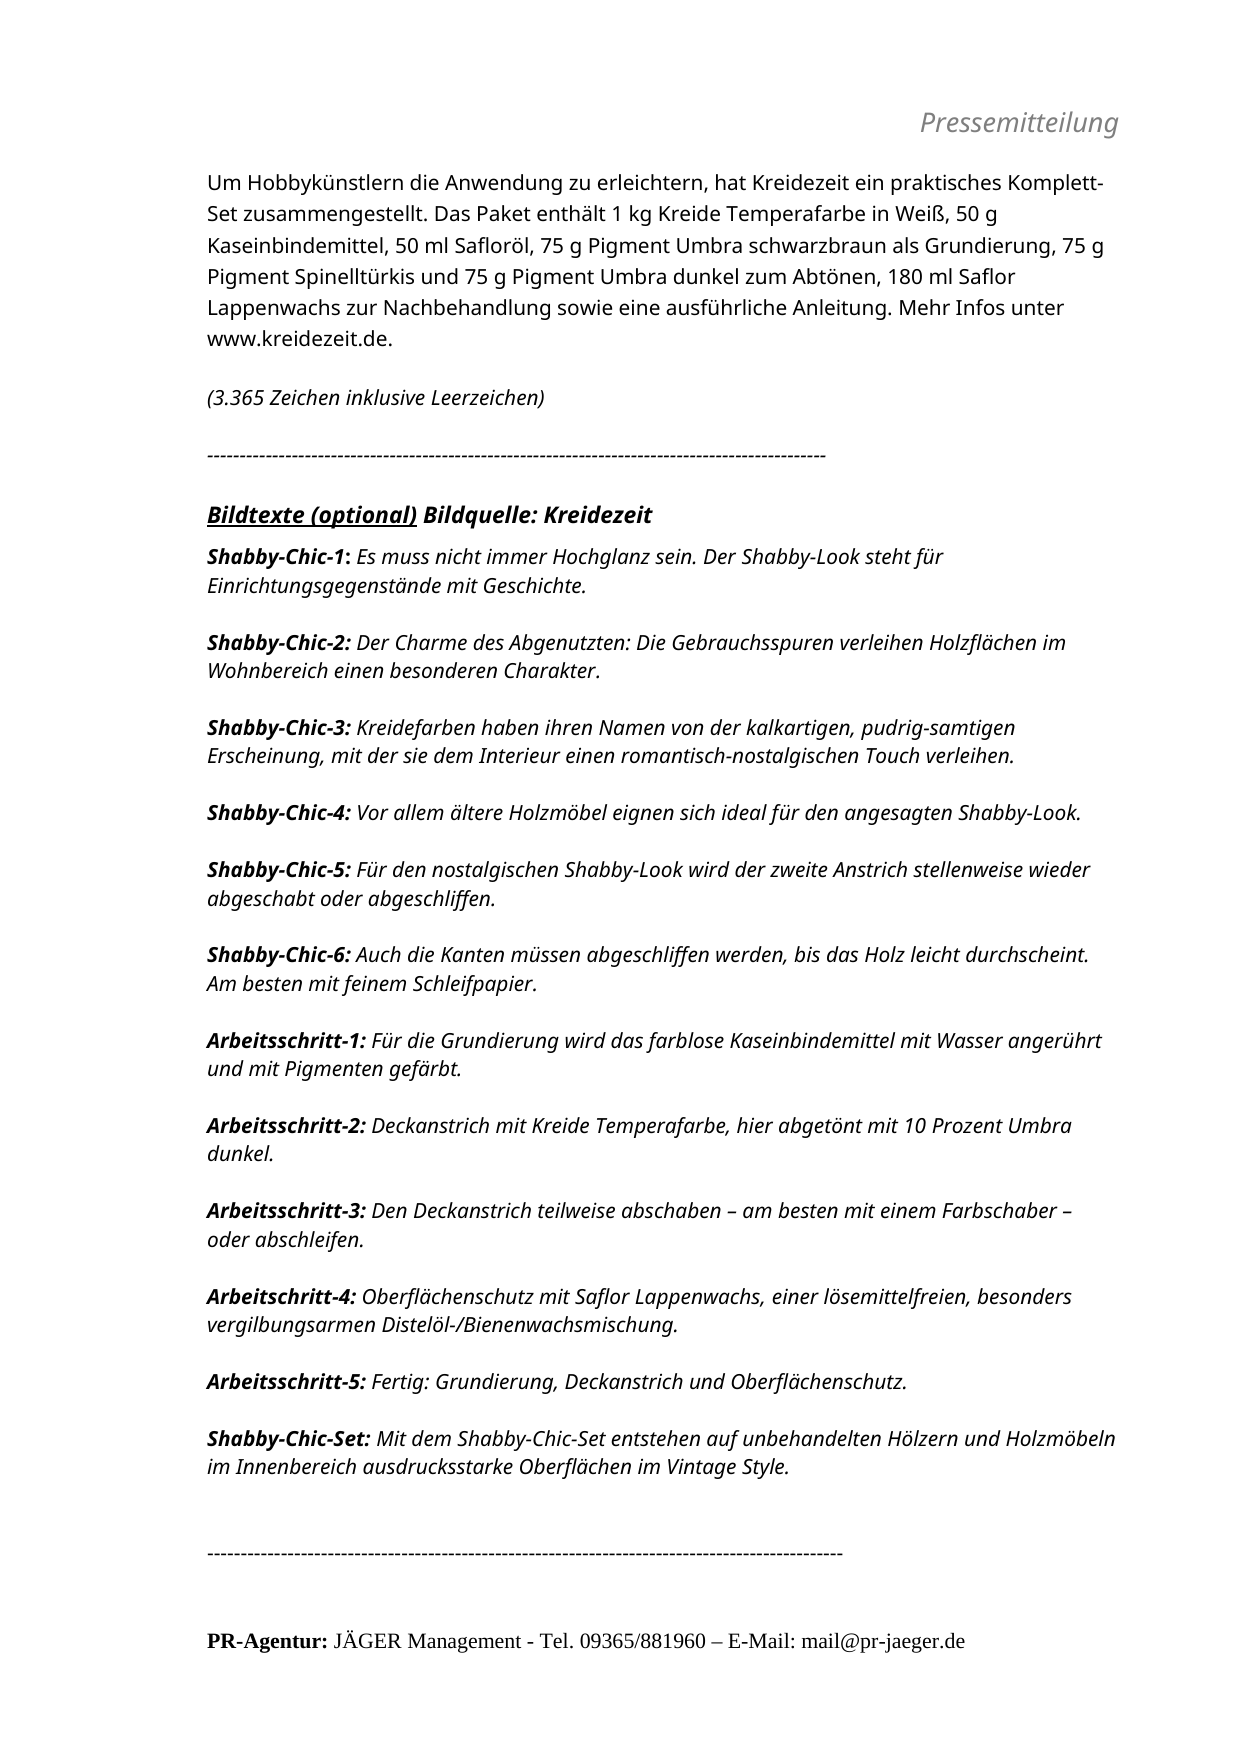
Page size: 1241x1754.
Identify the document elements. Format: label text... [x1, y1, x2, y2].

text Shabby-Chic-3: Kreidefarben haben ihren Namen von der kalkartigen, pudrig-samtigen Erscheinung, mit der sie dem Interieur einen romantisch-nostalgischen Touch verleihen. [207, 713, 1122, 770]
text ----------------------------------------------------------------------------------------------- [207, 440, 1122, 468]
text Arbeitsschritt-3: Den Deckanstrich teilweise abschaben – am besten mit einem Farbschaber – oder abschleifen. [207, 1196, 1122, 1253]
text Shabby-Chic-4: Vor allem ältere Holzmöbel eignen sich ideal für den angesagten Shabby-Look. [207, 798, 1122, 827]
text Um Hobbykünstlern die Anwendung zu erleichtern, hat Kreidezeit ein praktisches Komplett-Set zusammengestellt. Das Paket enthält 1 kg Kreide Temperafarbe in Weiß, 50 g Kaseinbindemittel, 50 ml Safloröl, 75 g Pigment Umbra schwarzbraun als Grundierung, 75 g Pigment Spinelltürkis und 75 g Pigment Umbra dunkel zum Abtönen, 180 ml Saflor Lappenwachs zur Nachbehandlung sowie eine ausführliche Anleitung. Mehr Infos unter www.kreidezeit.de. [207, 165, 1122, 353]
text Bildtexte (optional) Bildquelle: Kreidezeit [207, 497, 1122, 530]
text Shabby-Chic-1: Es muss nicht immer Hochglanz sein. Der Shabby-Look steht für Einrichtungsgegenstände mit Geschichte. [207, 542, 1122, 599]
text Arbeitsschritt-1: Für die Grundierung wird das farblose Kaseinbindemittel mit Wasser angerührt und mit Pigmenten gefärbt. [207, 1026, 1122, 1083]
text Shabby-Chic-6: Auch die Kanten müssen abgeschliffen werden, bis das Holz leicht durchscheint. Am besten mit feinem Schleifpapier. [207, 941, 1122, 997]
text Arbeitsschritt-2: Deckanstrich mit Kreide Temperafarbe, hier abgetönt mit 10 Prozent Umbra dunkel. [207, 1111, 1122, 1168]
text Arbeitsschritt-5: Fertig: Grundierung, Deckanstrich und Oberflächenschutz. [207, 1367, 1122, 1396]
text (3.365 Zeichen inklusive Leerzeichen) [207, 382, 1122, 411]
text Shabby-Chic-5: Für den nostalgischen Shabby-Look wird der zweite Anstrich stellenweise wieder abgeschabt oder abgeschliffen. [207, 855, 1122, 912]
text Shabby-Chic-2: Der Charme des Abgenutzten: Die Gebrauchsspuren verleihen Holzflächen im Wohnbereich einen besonderen Charakter. [207, 628, 1122, 684]
text Shabby-Chic-Set: Mit dem Shabby-Chic-Set entstehen auf unbehandelten Hölzern und Holzmöbeln im Innenbereich ausdrucksstarke Oberflächen im Vintage Style. [207, 1424, 1122, 1481]
text Arbeitschritt-4: Oberflächenschutz mit Saflor Lappenwachs, einer lösemittelfreien, besonders vergilbungsarmen Distelöl-/Bienenwachsmischung. [207, 1282, 1122, 1339]
text ----------------------------------------------------------------------------------------------- [207, 1538, 1122, 1566]
